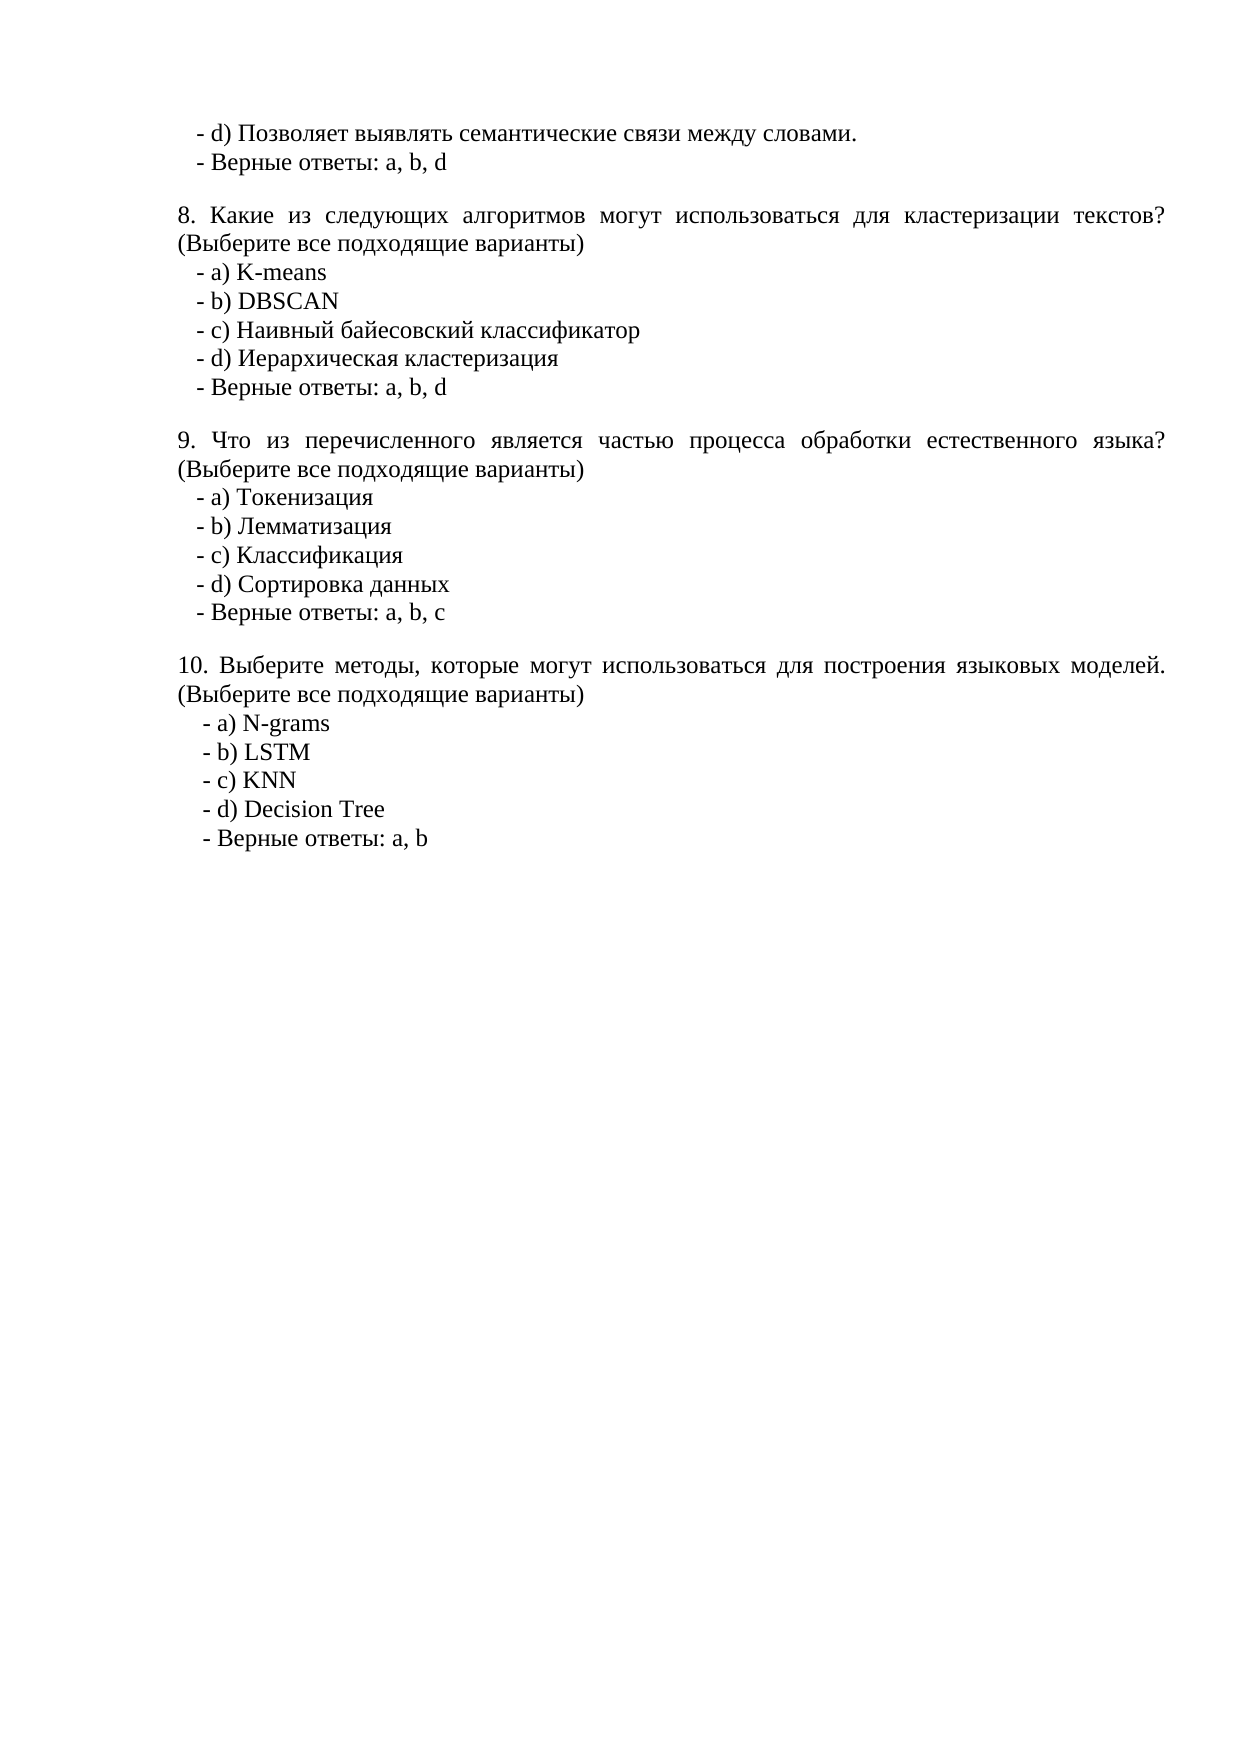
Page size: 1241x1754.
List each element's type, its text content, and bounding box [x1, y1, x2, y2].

text - d) Decision Tree [177, 794, 1167, 823]
text - a) N-grams [177, 708, 1167, 737]
text - c) Классификация [177, 540, 1167, 569]
text - Верные ответы: a, b, d [177, 147, 1167, 176]
text - b) DBSCAN [177, 286, 1167, 315]
text - c) Наивный байесовский классификатор [177, 315, 1167, 343]
text - Верные ответы: a, b, c [177, 597, 1167, 626]
text - a) K-means [177, 257, 1167, 286]
text - c) KNN [177, 765, 1167, 794]
text - Верные ответы: a, b [177, 823, 1167, 852]
text - d) Иерархическая кластеризация [177, 343, 1167, 372]
text - b) LSTM [177, 737, 1167, 765]
text 8. Какие из следующих алгоритмов могут использоваться для кластеризации текстов? (Выберите все подходящие варианты) [177, 200, 1167, 257]
text - d) Сортировка данных [177, 569, 1167, 597]
text 10. Выберите методы, которые могут использоваться для построения языковых моделей. (Выберите все подходящие варианты) [177, 650, 1167, 708]
text - d) Позволяет выявлять семантические связи между словами. [177, 118, 1167, 147]
text - a) Токенизация [177, 482, 1167, 511]
text 9. Что из перечисленного является частью процесса обработки естественного языка? (Выберите все подходящие варианты) [177, 425, 1167, 482]
text - Верные ответы: a, b, d [177, 372, 1167, 401]
text - b) Лемматизация [177, 511, 1167, 540]
